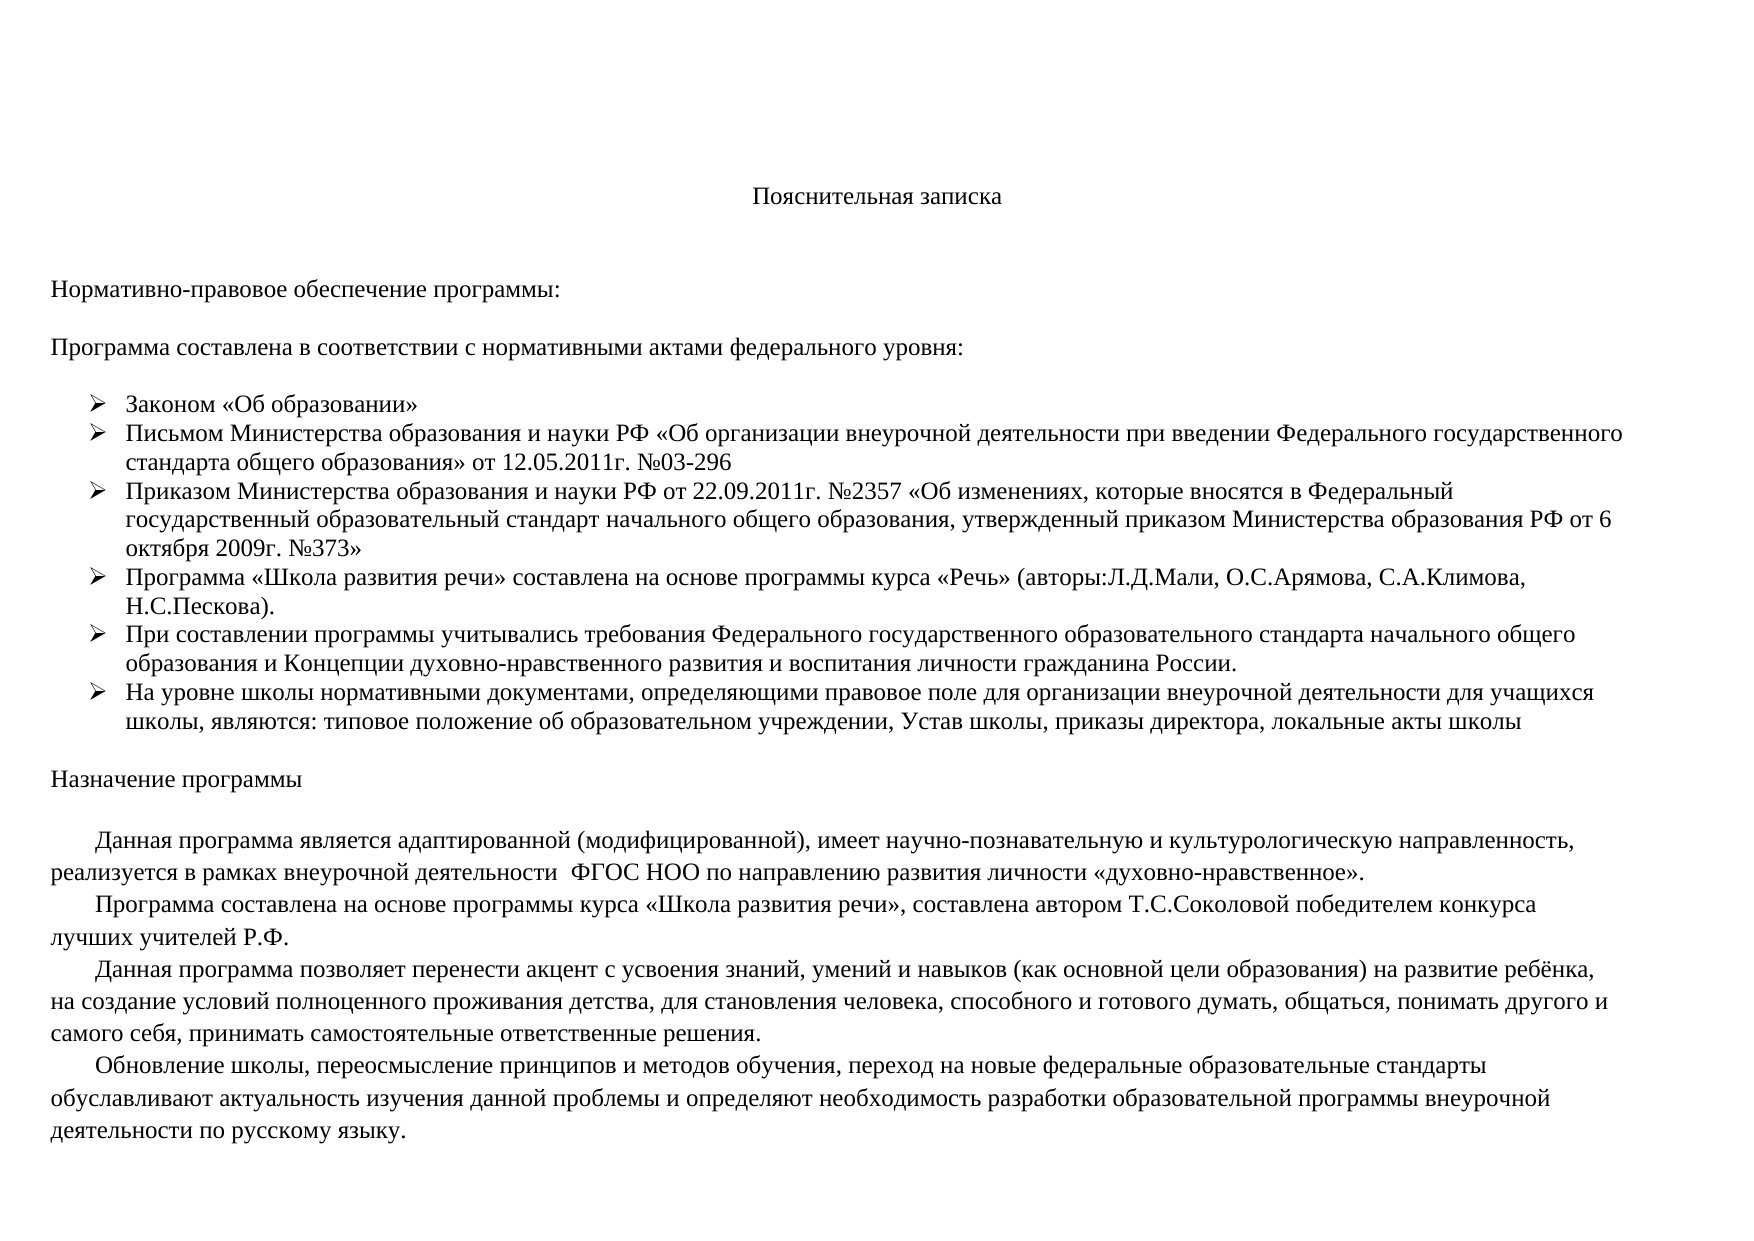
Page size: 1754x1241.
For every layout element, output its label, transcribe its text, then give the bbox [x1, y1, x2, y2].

text Пояснительная записка [89, 181, 1665, 210]
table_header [49, 272, 1626, 1145]
